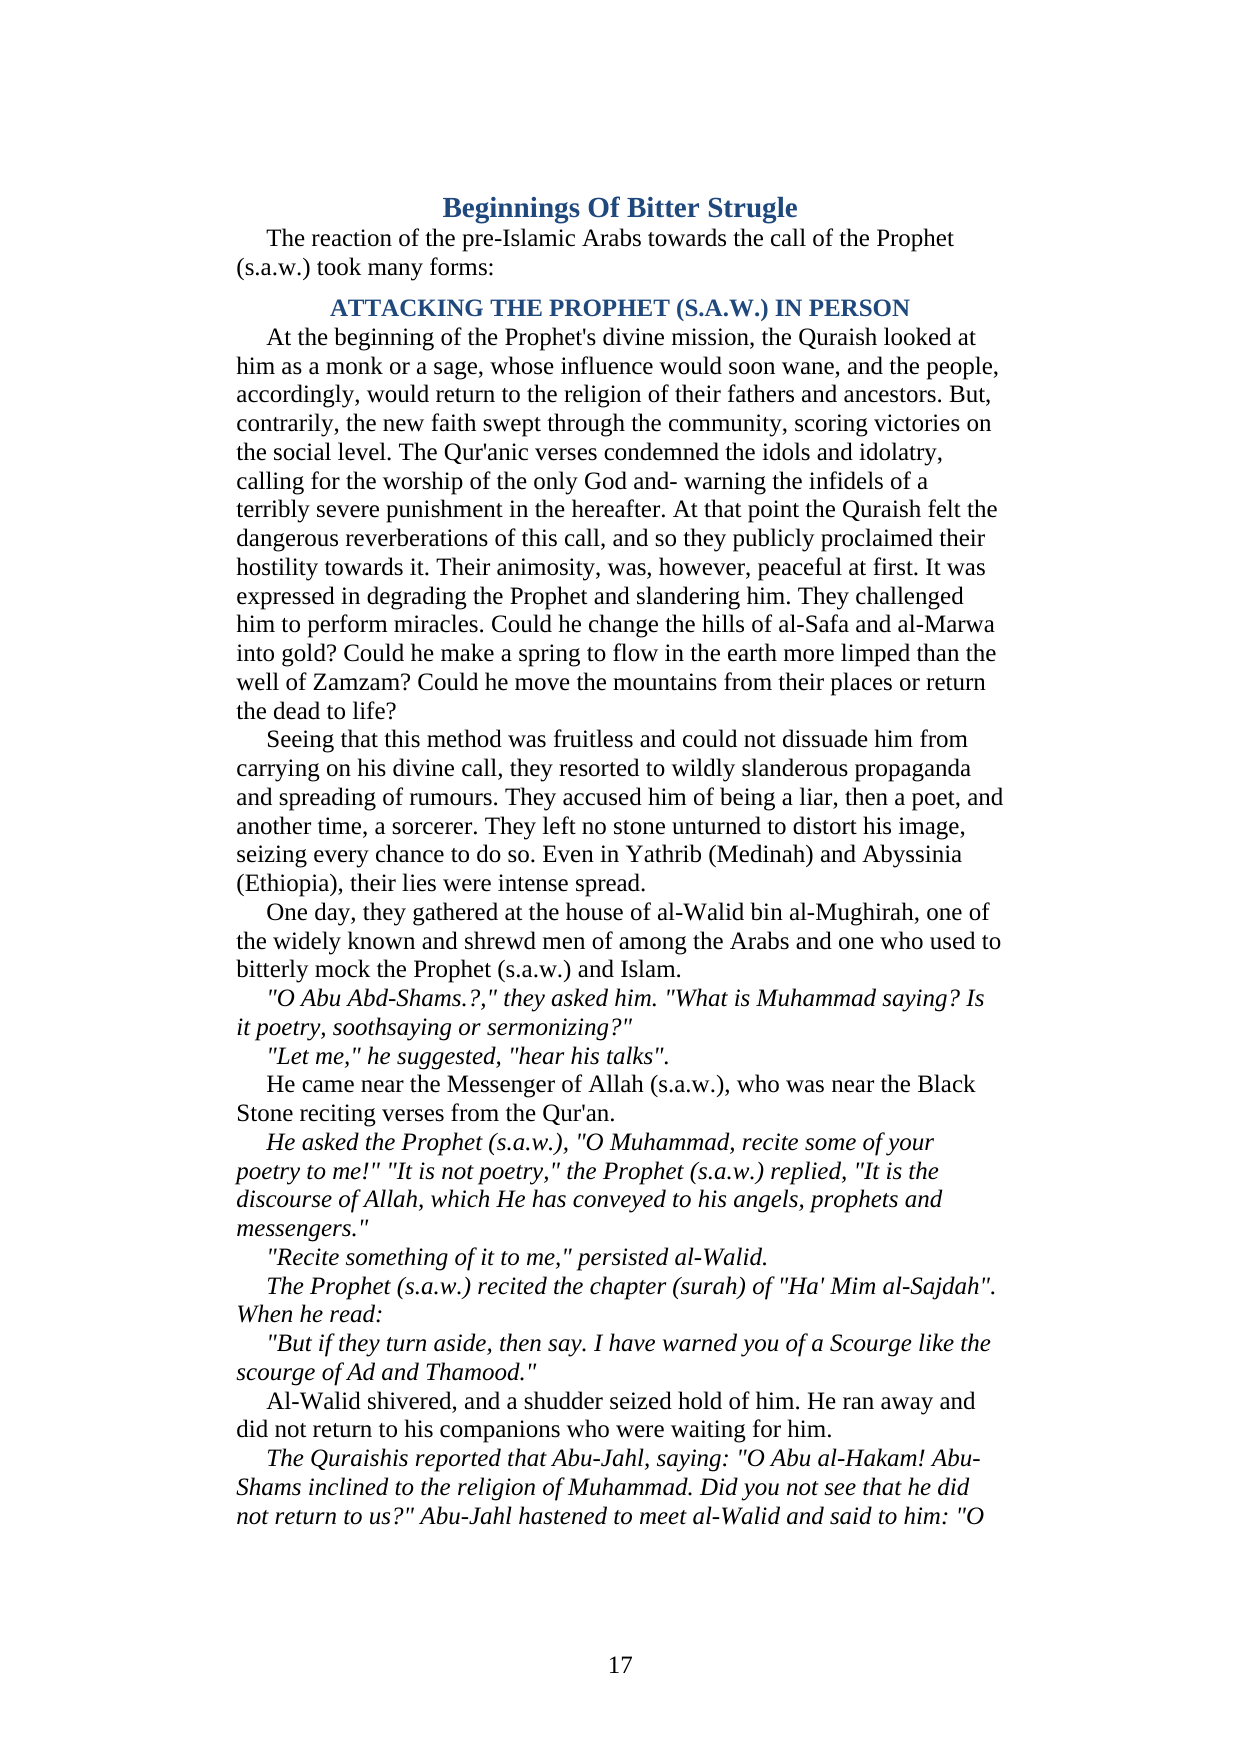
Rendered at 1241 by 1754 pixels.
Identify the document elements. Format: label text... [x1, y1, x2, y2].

text "Recite something of it to me," persisted al-Walid. [236, 1242, 1004, 1271]
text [236, 1443, 1004, 1529]
subtitle Beginnings Of Bitter Strugle [236, 190, 1004, 223]
text "But if they turn aside, then say. I have warned you of a Scourge like the scourge of Ad and Thamood." [236, 1328, 1004, 1386]
text At the beginning of the Prophet's divine mission, the Quraish looked at him as a monk or a sage, whose influence would soon wane, and the people, accordingly, would return to the religion of their fathers and ancestors. But, contrarily, the new faith swept through the community, scoring victories on the social level. The Qur'anic verses condemned the idols and idolatry, calling for the worship of the only God and- warning the infidels of a terribly severe punishment in the hereafter. At that point the Quraish felt the dangerous reverberations of this call, and so they publicly proclaimed their hostility towards it. Their animosity, was, however, peaceful at first. It was expressed in degrading the Prophet and slandering him. They challenged him to perform miracles. Could he change the hills of al-Safa and al-Marwa into gold? Could he make a spring to flow in the earth more limped than the well of Zamzam? Could he move the mountains from their places or return the dead to life? [236, 322, 1004, 724]
text He asked the Prophet (s.a.w.), "O Muhammad, recite some of your poetry to me!" "It is not poetry," the Prophet (s.a.w.) replied, "It is the discourse of Allah, which He has conveyed to his angels, prophets and messengers." [236, 1127, 1004, 1242]
text Seeing that this method was fruitless and could not dissuade him from carrying on his divine call, they resorted to wildly slanderous propaganda and spreading of rumours. They accused him of being a liar, then a poet, and another time, a sorcerer. They left no stone unturned to distort his image, seizing every chance to do so. Even in Yathrib (Medinah) and Abyssinia (Ethiopia), their lies were intense spread. [236, 724, 1004, 897]
subtitle ATTACKING THE PROPHET (S.A.W.) IN PERSON [236, 293, 1004, 322]
text The Prophet (s.a.w.) recited the chapter (surah) of "Ha' Mim al-Sajdah". When he read: [236, 1271, 1004, 1328]
text "Let me," he suggested, "hear his talks". [236, 1041, 1004, 1069]
text He came near the Messenger of Allah (s.a.w.), who was near the Black Stone reciting verses from the Qur'an. [236, 1069, 1004, 1127]
text The reaction of the pre-Islamic Arabs towards the call of the Prophet (s.a.w.) took many forms: [236, 223, 1004, 281]
text Al-Walid shivered, and a shudder seized hold of him. He ran away and did not return to his companions who were waiting for him. [236, 1386, 1004, 1443]
text "O Abu Abd-Shams.?," they asked him. "What is Muhammad saying? Is it poetry, soothsaying or sermonizing?" [236, 983, 1004, 1041]
text One day, they gathered at the house of al-Walid bin al-Mughirah, one of the widely known and shrewd men of among the Arabs and one who used to bitterly mock the Prophet (s.a.w.) and Islam. [236, 897, 1004, 983]
